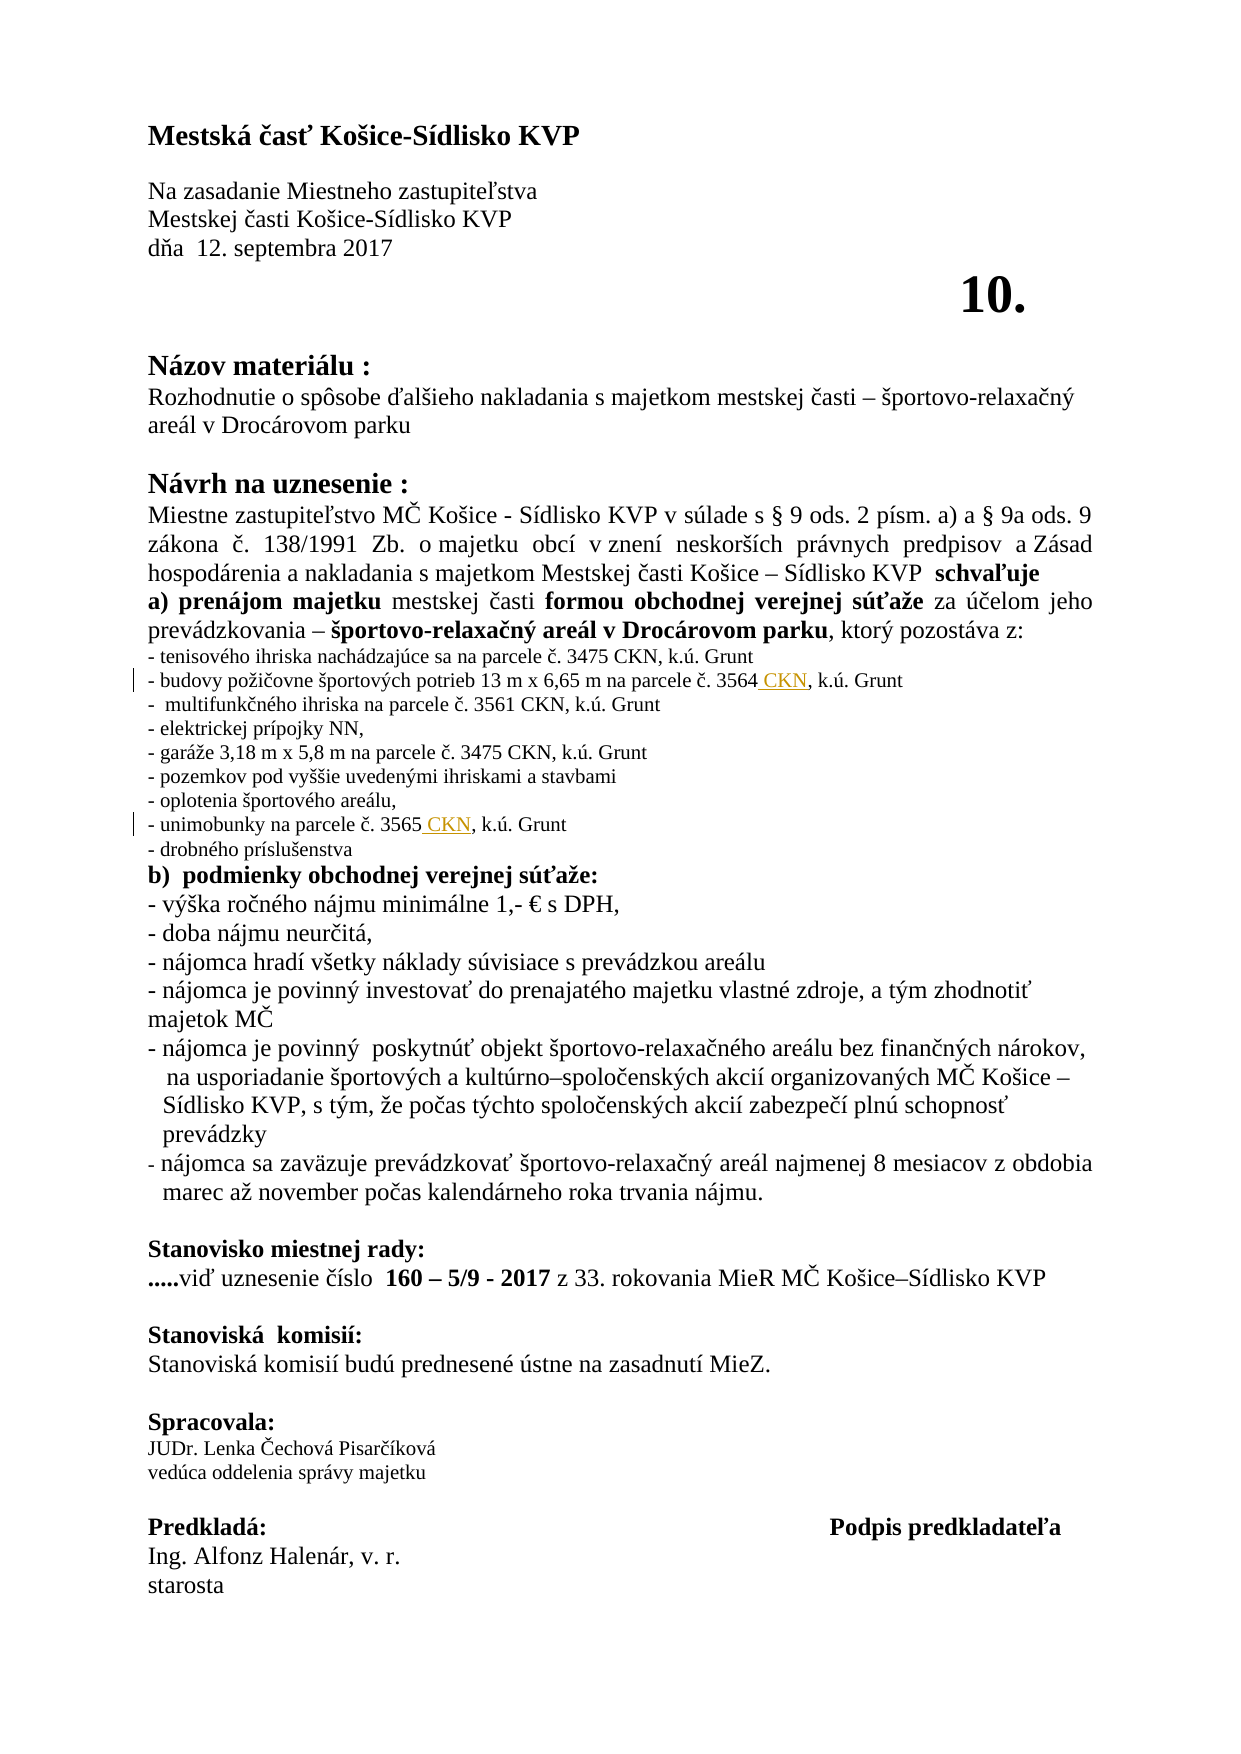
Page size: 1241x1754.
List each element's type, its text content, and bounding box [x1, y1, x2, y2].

text Miestne zastupiteľstvo MČ Košice - Sídlisko KVP v súlade s § 9 ods. 2 písm. a) a § 9a ods. 9 zákona č. 138/1991 Zb. o majetku obcí v znení neskorších právnych predpisov a Zásad hospodárenia a nakladania s majetkom Mestskej časti Košice – Sídlisko KVP schvaľuje [148, 500, 1093, 586]
list - budovy požičovne športových potrieb x na parcele č. 3564, k.ú. Grunt [148, 668, 1093, 692]
text na usporiadanie športových a kultúrno–spoločenských akcií organizovaných MČ Košice – Sídlisko KVP, s tým, že počas týchto spoločenských akcií zabezpečí plnú schopnosť prevádzky [148, 1062, 1108, 1148]
text Mestská časť Košice-Sídlisko KVP [148, 118, 1093, 152]
text Ing. Alfonz Halenár, v. r. [148, 1541, 1093, 1570]
text 10. [148, 262, 1093, 324]
list - unimobunky na parcele č. 3565, k.ú. Grunt [148, 812, 1093, 836]
list - oplotenia športového areálu, [148, 788, 1093, 812]
text starosta [148, 1570, 1093, 1599]
text vedúca oddelenia správy majetku [148, 1459, 1093, 1484]
text - nájomca je povinný investovať do prenajatého majetku vlastné zdroje, a tým zhodnotiť majetok MČ [148, 976, 1108, 1033]
list - multifunkčného ihriska na parcele č. 3561 CKN, k.ú. Grunt [148, 692, 1093, 716]
list - elektrickej prípojky NN, [148, 716, 1093, 740]
text Mestskej časti Košice-Sídlisko KVP [148, 204, 1093, 233]
text dňa 12. septembra 2017 [148, 233, 1093, 262]
text Stanovisko miestnej rady: [148, 1234, 1093, 1263]
text a) prenájom majetku mestskej časti formou obchodnej verejnej súťaže za účelom jeho prevádzkovania – športovo-relaxačný areál v Drocárovom parku, ktorý pozostáva z: [148, 586, 1093, 644]
text b) podmienky obchodnej verejnej súťaže: [148, 861, 1093, 889]
list - drobného príslušenstva [148, 836, 1093, 861]
text Na zasadanie Miestneho zastupiteľstva [148, 176, 1093, 204]
list - pozemkov pod vyššie uvedenými ihriskami a stavbami [148, 764, 1093, 788]
list - tenisového ihriska nachádzajúce sa na parcele č. 3475 CKN, k.ú. Grunt [148, 644, 1093, 668]
text Názov materiálu : [148, 348, 1093, 382]
text Stanoviská komisií: [148, 1321, 1093, 1349]
text - nájomca je povinný poskytnúť objekt športovo-relaxačného areálu bez finančných nárokov, [148, 1033, 1093, 1062]
text Návrh na uznesenie : [148, 467, 1093, 500]
text JUDr. Lenka Čechová Pisarčíková [148, 1436, 1093, 1459]
text Predkladá: Podpis predkladateľa [148, 1512, 1093, 1541]
text .....viď uznesenie číslo 160 – 5/9 - 2017 z 33. rokovania MieR MČ Košice–Sídlisko KVP [148, 1263, 1093, 1292]
text Stanoviská komisií budú prednesené ústne na zasadnutí MieZ. [148, 1349, 1093, 1378]
text - nájomca sa zaväzuje prevádzkovať športovo-relaxačný areál najmenej 8 mesiacov z obdobia marec až november počas kalendárneho roka trvania nájmu. [148, 1148, 1093, 1206]
text Rozhodnutie o spôsobe ďalšieho nakladania s majetkom mestskej časti – športovo-relaxačný areál v Drocárovom parku [148, 382, 1093, 439]
list - garáže x 5,8 m na parcele č. 3475 CKN, k.ú. Grunt [148, 740, 1093, 764]
text - nájomca hradí všetky náklady súvisiace s prevádzkou areálu [118, 947, 1093, 976]
text - doba nájmu neurčitá, [148, 918, 1093, 947]
text - výška ročného nájmu minimálne 1,- € s DPH, [148, 889, 1093, 918]
text Spracovala: [148, 1407, 1093, 1436]
